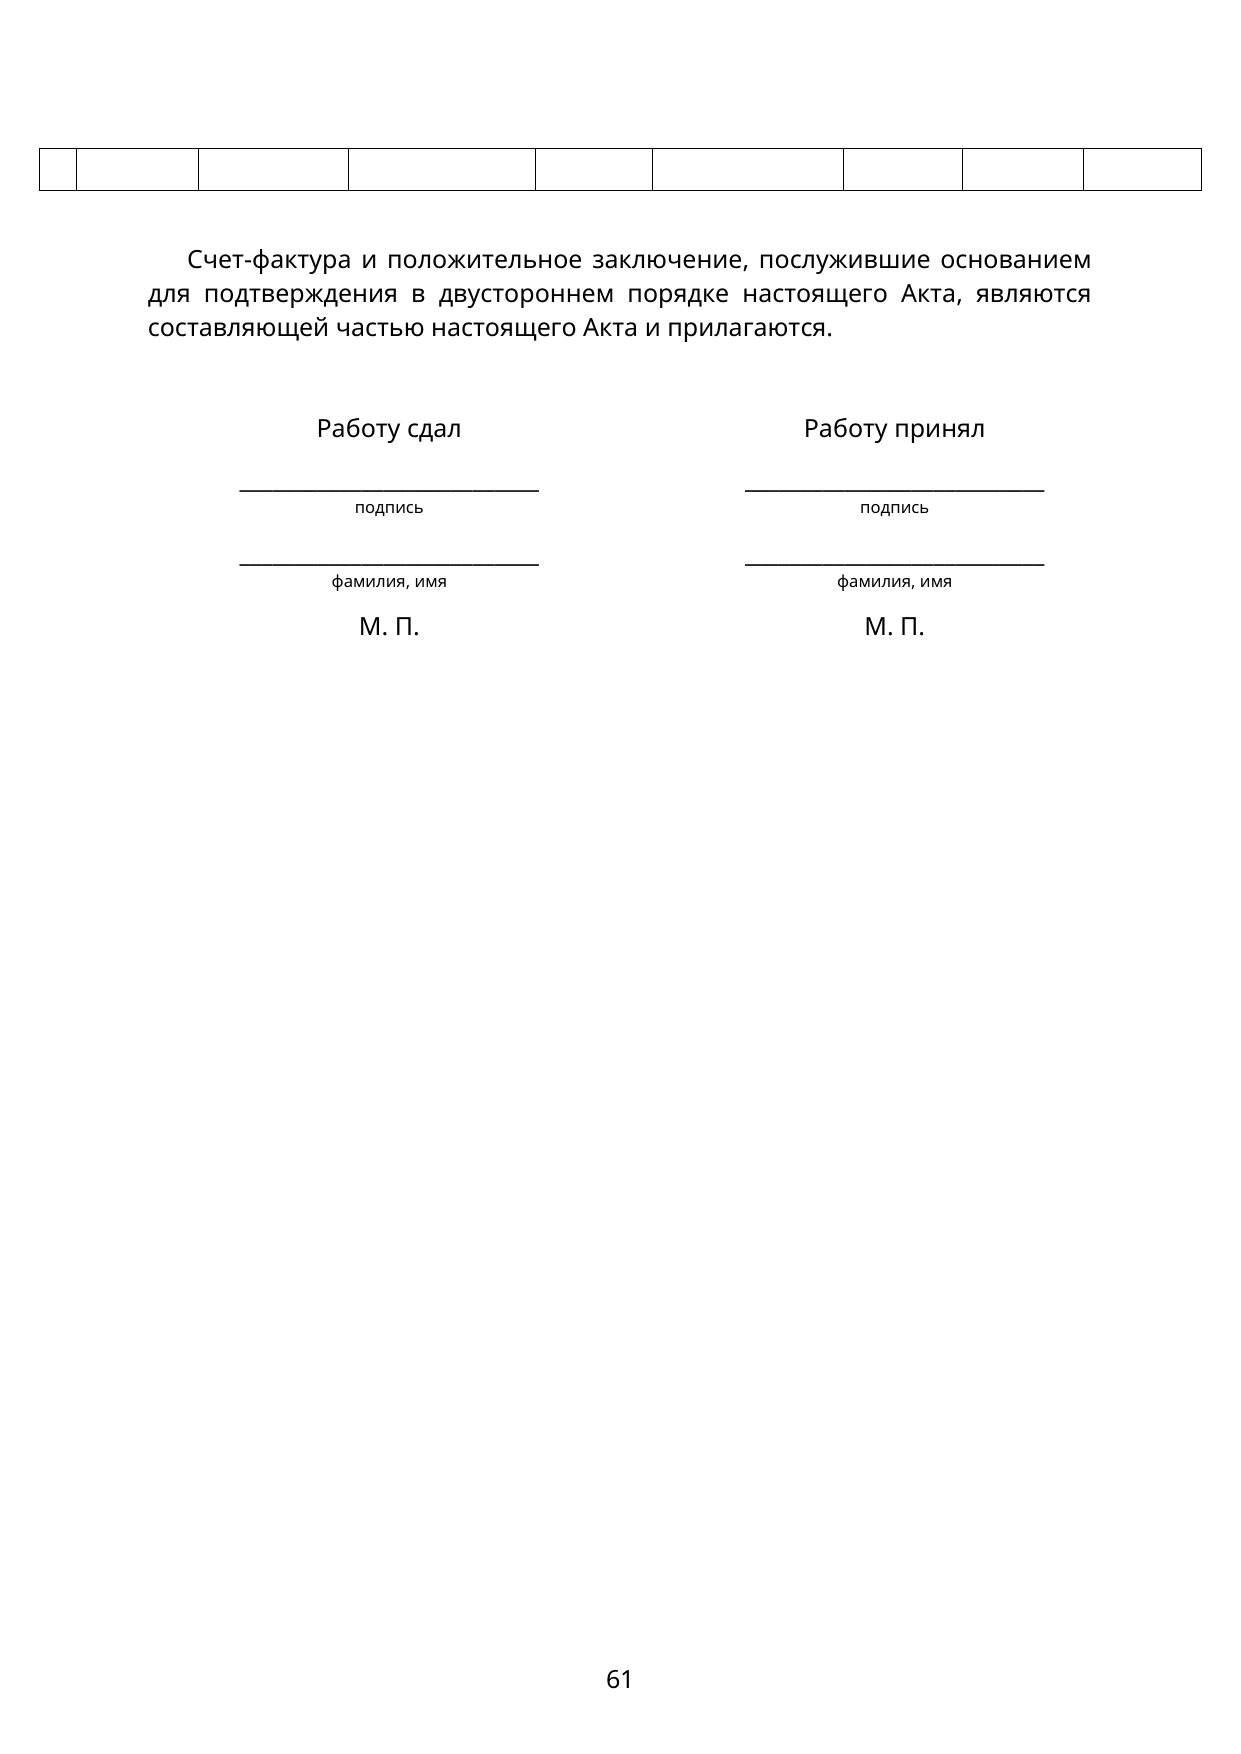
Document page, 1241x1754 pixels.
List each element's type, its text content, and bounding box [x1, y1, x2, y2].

table_cell М. П. [642, 609, 1147, 659]
table_cell [844, 149, 962, 190]
table_cell [40, 149, 76, 190]
table_cell [536, 149, 652, 190]
table_cell ___________________________ подпись [136, 462, 642, 535]
table_cell [963, 149, 1083, 190]
table_cell [349, 149, 535, 190]
table_cell [653, 149, 843, 190]
table_header Работу сдал [136, 411, 642, 462]
table_cell М. П. [136, 609, 642, 659]
text Счет-фактура и положительное заключение, послужившие основанием для подтверждения в двустороннем порядке настоящего Акта, являются составляющей частью настоящего Акта и прилагаются. [148, 241, 1092, 344]
table_cell [1084, 149, 1201, 190]
table_cell ___________________________ подпись [642, 462, 1147, 535]
table_cell ___________________________ фамилия, имя [136, 535, 642, 609]
table_cell [77, 149, 198, 190]
table_cell ___________________________ фамилия, имя [642, 535, 1147, 609]
table_header Работу принял [642, 411, 1147, 462]
table_cell [199, 149, 348, 190]
